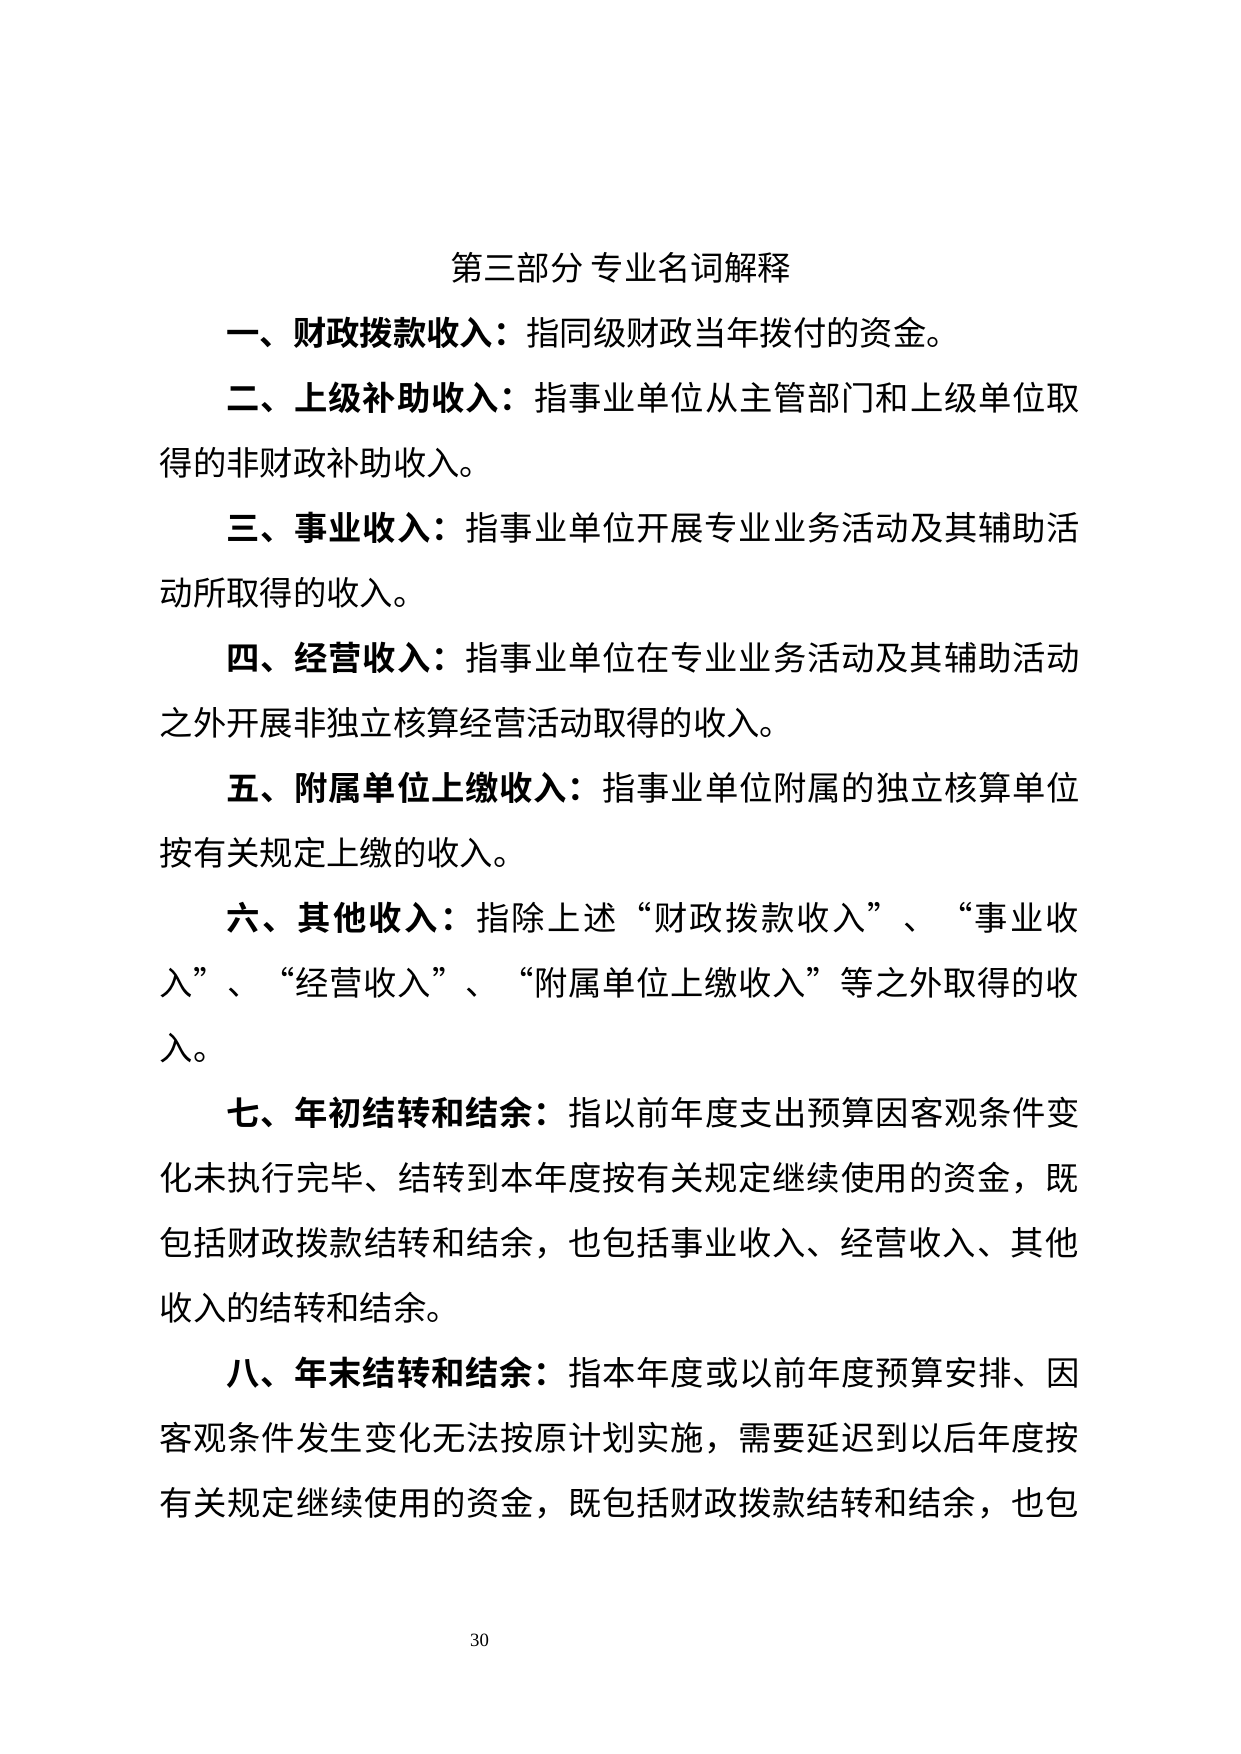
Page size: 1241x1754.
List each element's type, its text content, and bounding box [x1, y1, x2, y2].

text 一、财政拨款收入：指同级财政当年拨付的资金。 [159, 298, 1081, 363]
text 六、其他收入：指除上述“财政拨款收入”、“事业收入”、“经营收入”、“附属单位上缴收入”等之外取得的收入。 [159, 883, 1081, 1078]
text 七、年初结转和结余：指以前年度支出预算因客观条件变化未执行完毕、结转到本年度按有关规定继续使用的资金，既包括财政拨款结转和结余，也包括事业收入、经营收入、其他收入的结转和结余。 [159, 1078, 1081, 1338]
text 三、事业收入：指事业单位开展专业业务活动及其辅助活动所取得的收入。 [159, 493, 1081, 623]
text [159, 1338, 1081, 1533]
text 第三部分 专业名词解释 [159, 233, 1081, 298]
text 二、上级补助收入：指事业单位从主管部门和上级单位取得的非财政补助收入。 [159, 363, 1081, 493]
text 四、经营收入：指事业单位在专业业务活动及其辅助活动之外开展非独立核算经营活动取得的收入。 [159, 623, 1081, 753]
text 五、附属单位上缴收入：指事业单位附属的独立核算单位按有关规定上缴的收入。 [159, 753, 1081, 883]
